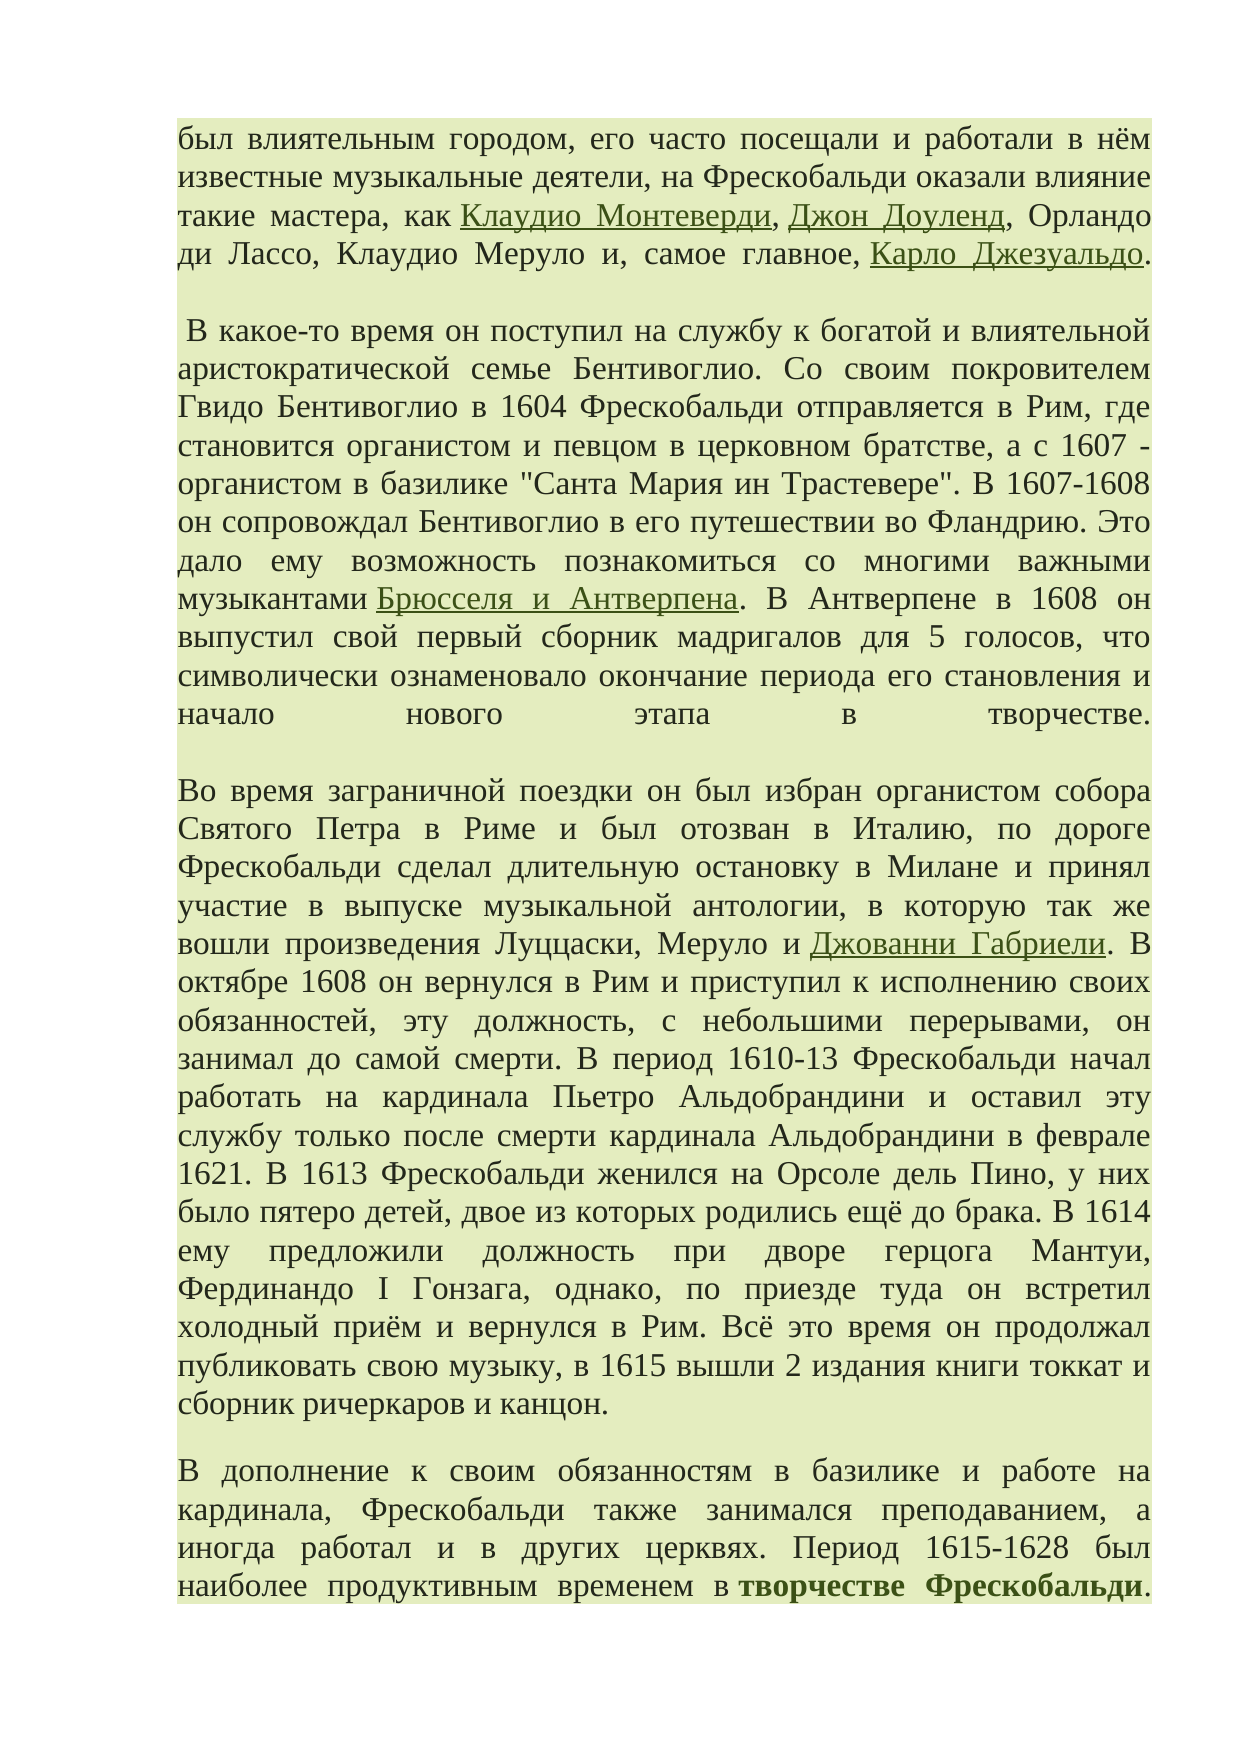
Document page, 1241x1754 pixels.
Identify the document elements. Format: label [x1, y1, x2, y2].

text [177, 118, 1152, 1421]
text [177, 1451, 1152, 1604]
